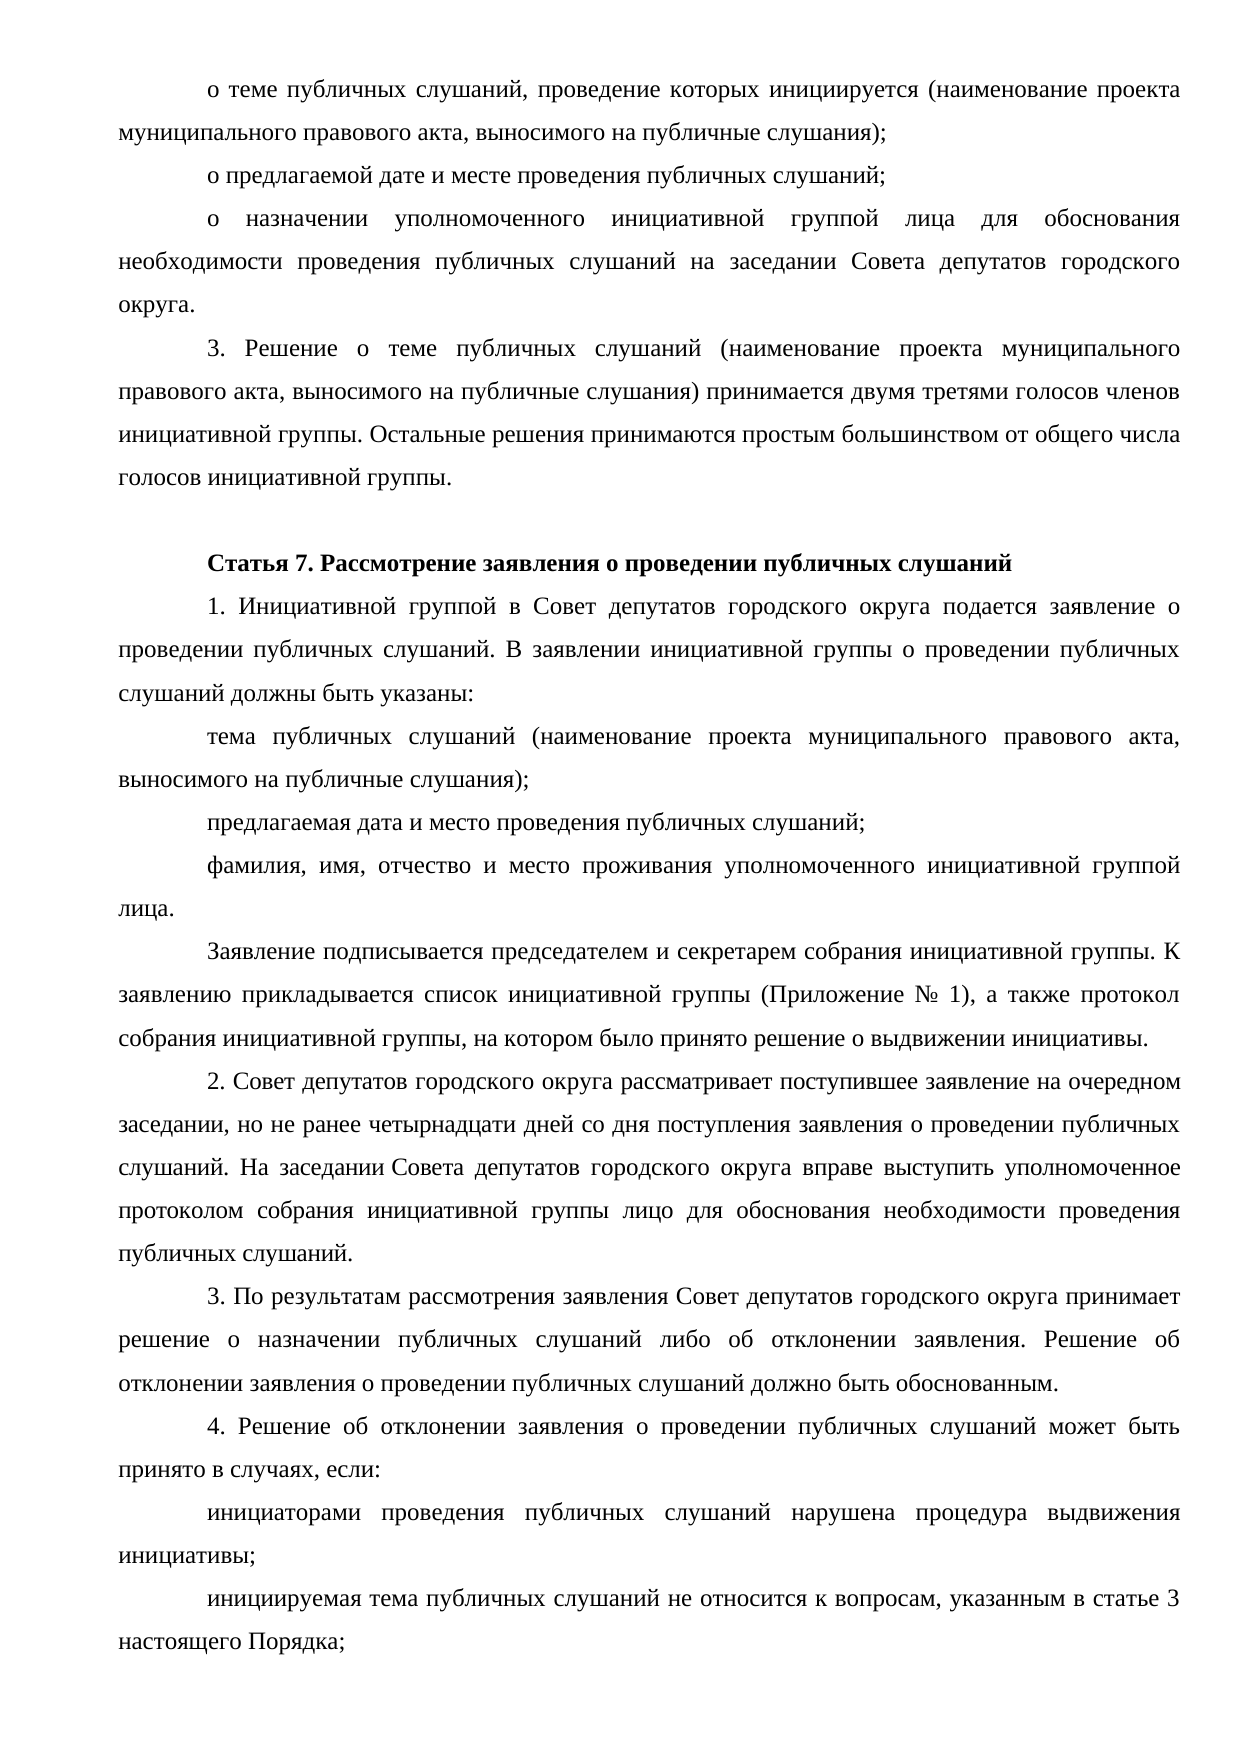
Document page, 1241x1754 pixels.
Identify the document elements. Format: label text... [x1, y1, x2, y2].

text предлагаемая дата и место проведения публичных слушаний; [118, 807, 1181, 836]
text инициируемая тема публичных слушаний не относится к вопросам, указанным в статье 3 настоящего Порядка; [118, 1583, 1181, 1655]
text 3. Решение о теме публичных слушаний (наименование проекта муниципального правового акта, выносимого на публичные слушания) принимается двумя третями голосов членов инициативной группы. Остальные решения принимаются простым большинством от общего числа голосов инициативной группы. [118, 333, 1181, 491]
text 2. Совет депутатов городского округа рассматривает поступившее заявление на очередном заседании, но не ранее четырнадцати дней со дня поступления заявления о проведении публичных слушаний. На заседании Совета депутатов городского округа вправе выступить уполномоченное протоколом собрания инициативной группы лицо для обоснования необходимости проведения публичных слушаний. [118, 1066, 1181, 1267]
text о теме публичных слушаний, проведение которых инициируется (наименование проекта муниципального правового акта, выносимого на публичные слушания); [118, 74, 1181, 146]
text Заявление подписывается председателем и секретарем собрания инициативной группы. К заявлению прикладывается список инициативной группы (Приложение № 1), а также протокол собрания инициативной группы, на котором было принято решение о выдвижении инициативы. [118, 936, 1181, 1051]
text тема публичных слушаний (наименование проекта муниципального правового акта, выносимого на публичные слушания); [118, 721, 1181, 793]
text 4. Решение об отклонении заявления о проведении публичных слушаний может быть принято в случаях, если: [118, 1411, 1181, 1483]
text инициаторами проведения публичных слушаний нарушена процедура выдвижения инициативы; [118, 1497, 1181, 1569]
text фамилия, имя, отчество и место проживания уполномоченного инициативной группой лица. [118, 850, 1181, 922]
text 3. По результатам рассмотрения заявления Совет депутатов городского округа принимает решение о назначении публичных слушаний либо об отклонении заявления. Решение об отклонении заявления о проведении публичных слушаний должно быть обоснованным. [118, 1281, 1181, 1396]
text 1. Инициативной группой в Совет депутатов городского округа подается заявление о проведении публичных слушаний. В заявлении инициативной группы о проведении публичных слушаний должны быть указаны: [118, 591, 1181, 706]
text о предлагаемой дате и месте проведения публичных слушаний; [118, 160, 1181, 189]
text Статья 7. Рассмотрение заявления о проведении публичных слушаний [118, 548, 1181, 577]
text о назначении уполномоченного инициативной группой лица для обоснования необходимости проведения публичных слушаний на заседании Совета депутатов городского округа. [118, 203, 1181, 318]
